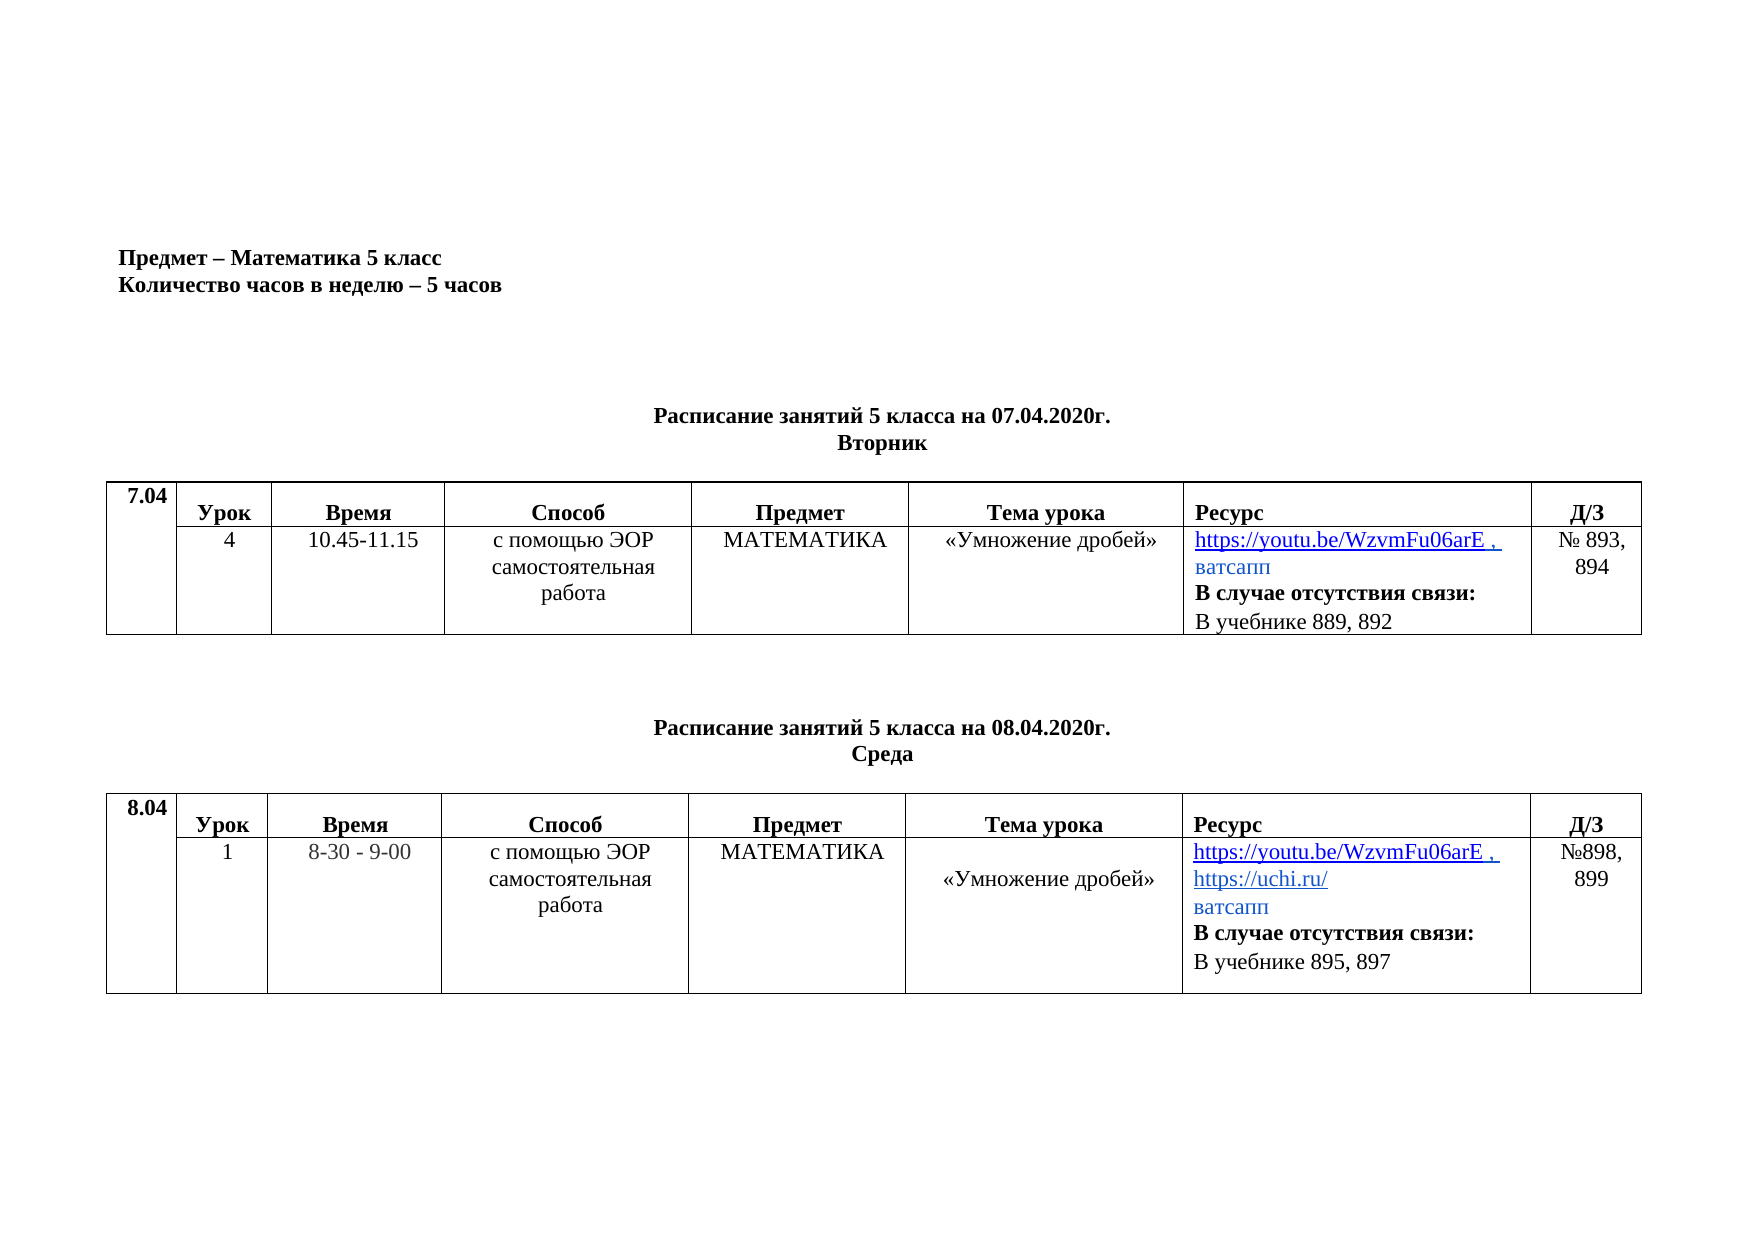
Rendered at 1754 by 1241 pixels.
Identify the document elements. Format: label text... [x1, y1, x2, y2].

table_header Предмет [689, 794, 905, 837]
table_cell МАТЕМАТИКА [689, 838, 905, 993]
text Предмет – Математика 5 класс [118, 244, 1646, 271]
table_cell № 893, 894 [1532, 527, 1641, 634]
table_header Д/З [1531, 794, 1641, 837]
table_header Тема урока [906, 794, 1182, 837]
table_header Тема урока [909, 483, 1183, 526]
table_cell с помощью ЭОР самостоятельная работа [445, 527, 691, 634]
table_header Способ [442, 794, 688, 837]
table_header Ресурс [1183, 794, 1530, 837]
table_header Время [268, 794, 441, 837]
table_header 7.04 [107, 483, 176, 634]
table_cell 8-30 - 9-00 [268, 838, 441, 993]
table_cell МАТЕМАТИКА [692, 527, 908, 634]
table_cell https://youtu.be/WzvmFu06arE , https://uchi.ru/ ватсапп В случае отсутствия связи: В учебнике 895, 897 [1183, 838, 1530, 993]
text Расписание занятий 5 класса на 07.04.2020г. [118, 402, 1646, 429]
table_header Урок [177, 794, 267, 837]
text Количество часов в неделю – 5 часов [118, 271, 1646, 297]
table_header Время [272, 483, 444, 526]
table_cell «Умножение дробей» [909, 527, 1183, 634]
table_header Ресурс [1184, 483, 1531, 526]
table_header Способ [445, 483, 691, 526]
text Расписание занятий 5 класса на 08.04.2020г. [118, 714, 1646, 741]
table_cell 1 [177, 838, 267, 993]
table_cell 4 [177, 527, 271, 634]
table_header 8.04 [107, 794, 176, 993]
table_cell №898, 899 [1531, 838, 1641, 993]
table_cell https://youtu.be/WzvmFu06arE , ватсапп В случае отсутствия связи: В учебнике 889, 892 [1184, 527, 1531, 634]
table_cell с помощью ЭОР самостоятельная работа [442, 838, 688, 993]
table_header Предмет [692, 483, 908, 526]
table_cell «Умножение дробей» [906, 838, 1182, 993]
text Вторник [118, 429, 1646, 455]
table_header Д/З [1532, 483, 1641, 526]
table_header Урок [177, 483, 271, 526]
text Среда [118, 741, 1646, 767]
table_cell 10.45-11.15 [272, 527, 444, 634]
